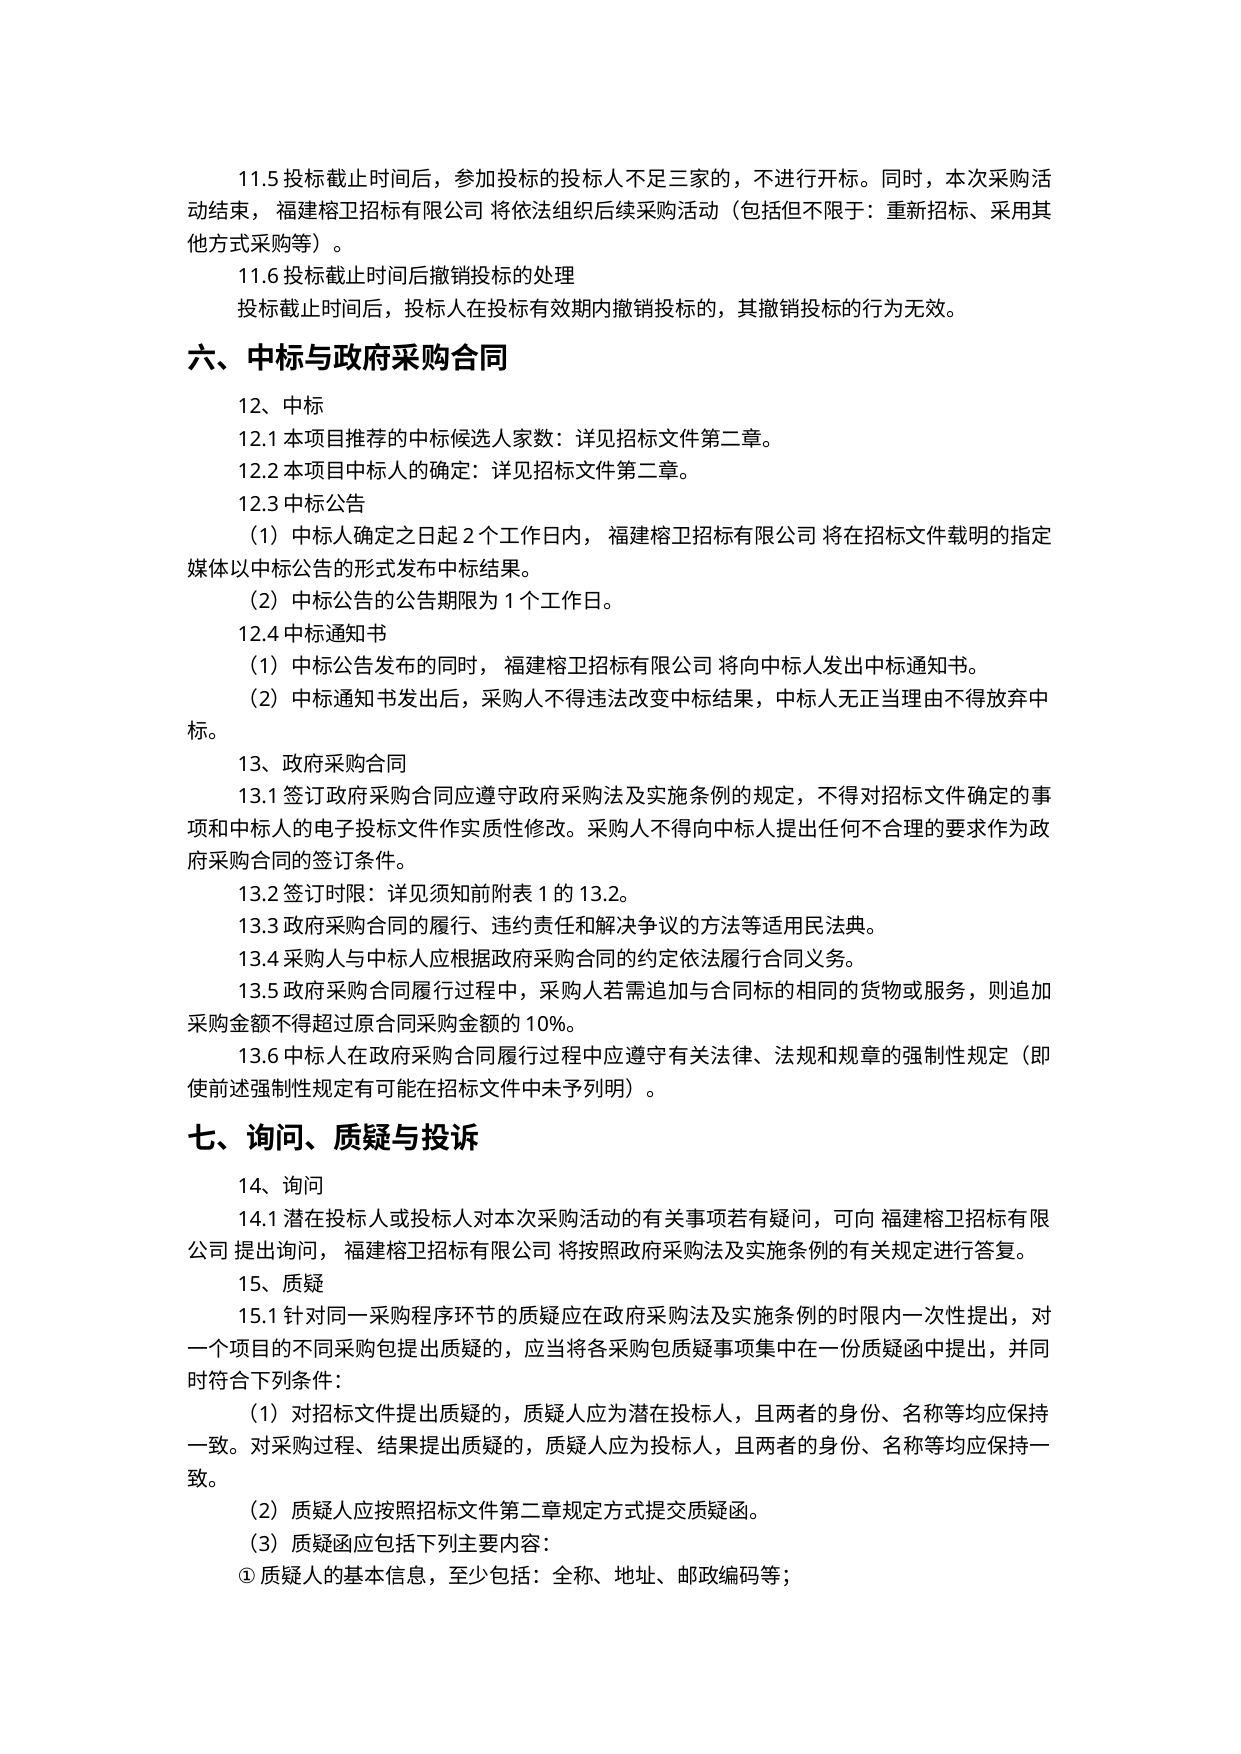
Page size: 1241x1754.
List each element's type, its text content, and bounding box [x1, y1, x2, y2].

text ①质疑人的基本信息，至少包括：全称、地址、邮政编码等； [187, 1559, 1053, 1592]
text （1）对招标文件提出质疑的，质疑人应为潜在投标人，且两者的身份、名称等均应保持一致。对采购过程、结果提出质疑的，质疑人应为投标人，且两者的身份、名称等均应保持一致。 [187, 1397, 1053, 1494]
text 13.3政府采购合同的履行、违约责任和解决争议的方法等适用民法典。 [187, 909, 1053, 942]
text 11.5投标截止时间后，参加投标的投标人不足三家的，不进行开标。同时，本次采购活动结束， 福建榕卫招标有限公司 将依法组织后续采购活动（包括但不限于：重新招标、采用其他方式采购等）。 [187, 162, 1053, 259]
text 12.1本项目推荐的中标候选人家数：详见招标文件第二章。 [187, 422, 1053, 454]
text 12、中标 [187, 389, 1053, 422]
text （1）中标公告发布的同时， 福建榕卫招标有限公司 将向中标人发出中标通知书。 [187, 649, 1053, 682]
text （2）中标通知书发出后，采购人不得违法改变中标结果，中标人无正当理由不得放弃中标。 [187, 682, 1053, 747]
text 六、中标与政府采购合同 [187, 324, 1053, 389]
text 13、政府采购合同 [187, 747, 1053, 779]
text 14.1潜在投标人或投标人对本次采购活动的有关事项若有疑问，可向 福建榕卫招标有限公司 提出询问， 福建榕卫招标有限公司 将按照政府采购法及实施条例的有关规定进行答复。 [187, 1202, 1053, 1267]
text 投标截止时间后，投标人在投标有效期内撤销投标的，其撤销投标的行为无效。 [187, 292, 1053, 324]
text （3）质疑函应包括下列主要内容： [187, 1527, 1053, 1559]
text 11.6投标截止时间后撤销投标的处理 [187, 259, 1053, 292]
text 13.2签订时限：详见须知前附表1的13.2。 [187, 877, 1053, 909]
text 12.3中标公告 [187, 487, 1053, 519]
text 12.2本项目中标人的确定：详见招标文件第二章。 [187, 454, 1053, 487]
text （1）中标人确定之日起2个工作日内， 福建榕卫招标有限公司 将在招标文件载明的指定媒体以中标公告的形式发布中标结果。 [187, 519, 1053, 584]
text 七、询问、质疑与投诉 [187, 1104, 1053, 1169]
text （2）质疑人应按照招标文件第二章规定方式提交质疑函。 [187, 1494, 1053, 1527]
text 15.1针对同一采购程序环节的质疑应在政府采购法及实施条例的时限内一次性提出，对一个项目的不同采购包提出质疑的，应当将各采购包质疑事项集中在一份质疑函中提出，并同时符合下列条件： [187, 1299, 1053, 1397]
text 13.6中标人在政府采购合同履行过程中应遵守有关法律、法规和规章的强制性规定（即使前述强制性规定有可能在招标文件中未予列明）。 [187, 1039, 1053, 1104]
text 15、质疑 [187, 1267, 1053, 1299]
text 13.4采购人与中标人应根据政府采购合同的约定依法履行合同义务。 [187, 942, 1053, 974]
text （2）中标公告的公告期限为1个工作日。 [187, 584, 1053, 617]
text 12.4中标通知书 [187, 617, 1053, 649]
text 13.1签订政府采购合同应遵守政府采购法及实施条例的规定，不得对招标文件确定的事项和中标人的电子投标文件作实质性修改。采购人不得向中标人提出任何不合理的要求作为政府采购合同的签订条件。 [187, 779, 1053, 877]
text 14、询问 [187, 1169, 1053, 1202]
text 13.5政府采购合同履行过程中，采购人若需追加与合同标的相同的货物或服务，则追加采购金额不得超过原合同采购金额的10%。 [187, 974, 1053, 1039]
